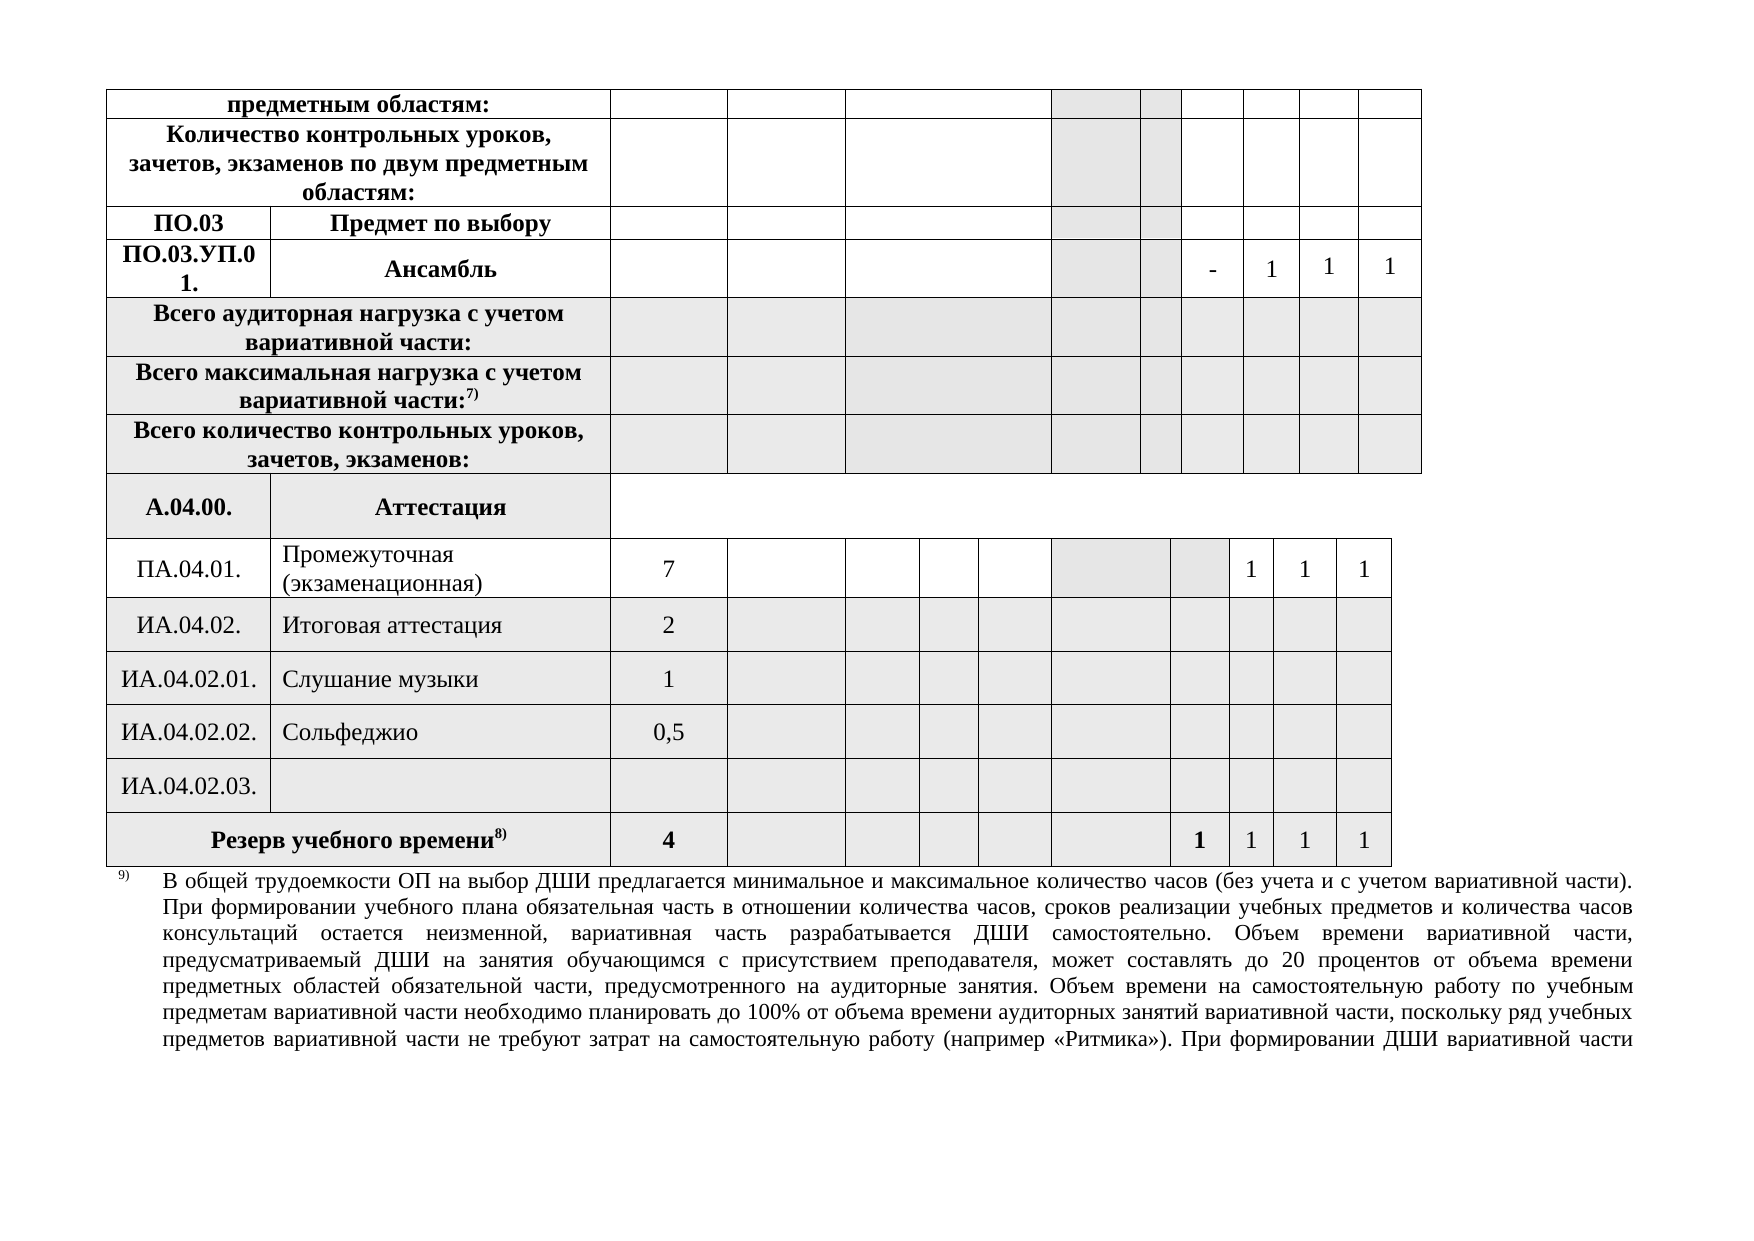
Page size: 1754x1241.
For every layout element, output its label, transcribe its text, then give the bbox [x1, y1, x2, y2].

table_cell [1052, 759, 1170, 812]
table_cell [846, 415, 1051, 473]
table_cell [1052, 119, 1140, 206]
table_cell [611, 759, 727, 812]
table_cell [979, 598, 1051, 651]
table_cell ИА.04.02.03. [107, 759, 270, 812]
table_cell [920, 598, 978, 651]
table_cell [611, 207, 727, 238]
table_cell [920, 813, 978, 866]
table_cell [1300, 119, 1358, 206]
table_cell 1 [611, 652, 727, 704]
table_cell 1 [1230, 539, 1273, 597]
table_cell [1182, 90, 1243, 118]
table_cell [1274, 705, 1336, 758]
table_cell [1337, 759, 1391, 812]
table_cell [728, 705, 845, 758]
table_cell [979, 813, 1051, 866]
table_cell [611, 90, 727, 118]
table_cell [1244, 415, 1299, 473]
table_cell [611, 415, 727, 473]
table_cell [846, 207, 1051, 238]
table_cell [1141, 119, 1181, 206]
table_cell [979, 539, 1051, 597]
table_cell 1 [1337, 813, 1391, 866]
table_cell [107, 90, 610, 118]
table_cell 1 [1230, 813, 1273, 866]
table_cell [1230, 652, 1273, 704]
table_cell [846, 119, 1051, 206]
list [118, 867, 1636, 1051]
table_cell ИА.04.02. [107, 598, 270, 651]
table_cell [1244, 298, 1299, 356]
table_cell [1274, 652, 1336, 704]
table_cell [920, 759, 978, 812]
table_cell [728, 415, 845, 473]
table_cell [1244, 357, 1299, 414]
table_cell [1052, 652, 1170, 704]
table_cell [1359, 415, 1421, 473]
table_cell [1359, 298, 1421, 356]
table_cell Резерв учебного времени8) [107, 813, 610, 866]
table_cell [1337, 705, 1391, 758]
table_cell А.04.00. [107, 474, 270, 538]
table_cell ПА.04.01. [107, 539, 270, 597]
table_cell [920, 539, 978, 597]
table_cell [846, 759, 919, 812]
table_cell 0,5 [611, 705, 727, 758]
table_cell [1300, 90, 1358, 118]
table_cell Итоговая аттестация [271, 598, 610, 651]
table_cell [1300, 357, 1358, 414]
table_cell [1052, 207, 1140, 238]
table_cell [728, 813, 845, 866]
table_cell [1274, 598, 1336, 651]
table_cell [728, 598, 845, 651]
table_cell [1171, 539, 1229, 597]
table_cell [1171, 598, 1229, 651]
table_cell 1 [1337, 539, 1391, 597]
table_cell ИА.04.02.01. [107, 652, 270, 704]
table_cell Всего количество контрольных уроков, зачетов, экзаменов: [107, 415, 610, 473]
table_cell [1230, 759, 1273, 812]
table_cell 7 [611, 539, 727, 597]
table_cell [728, 539, 845, 597]
table_cell - [1182, 240, 1243, 297]
table_cell [1052, 598, 1170, 651]
table_cell ПО.03 [107, 207, 270, 238]
table_cell [846, 90, 1051, 118]
table_cell [1171, 652, 1229, 704]
table_cell ПО.03.УП.01. [107, 240, 270, 297]
table_cell [1300, 298, 1358, 356]
table_cell [728, 759, 845, 812]
table_cell Аттестация [271, 474, 610, 538]
table_cell [1141, 415, 1181, 473]
table_cell [611, 298, 727, 356]
table_cell [1182, 207, 1243, 238]
table_cell [728, 652, 845, 704]
table_cell [846, 240, 1051, 297]
table_cell [1052, 240, 1140, 297]
table_cell Промежуточная (экзаменационная) [271, 539, 610, 597]
table_cell [1141, 207, 1181, 238]
table_cell [920, 705, 978, 758]
table_cell [979, 652, 1051, 704]
table_cell [1052, 813, 1170, 866]
table_cell [1230, 598, 1273, 651]
table_cell Слушание музыки [271, 652, 610, 704]
table_cell [611, 240, 727, 297]
table_cell [728, 240, 845, 297]
table_cell [979, 705, 1051, 758]
table_cell [1244, 119, 1299, 206]
table_cell [1182, 298, 1243, 356]
table_cell [1359, 90, 1421, 118]
table_cell 4 [611, 813, 727, 866]
table_cell 1 [1274, 539, 1336, 597]
table_cell [1359, 119, 1421, 206]
table_cell 1 [1244, 240, 1299, 297]
table_cell [920, 652, 978, 704]
table_cell [1141, 298, 1181, 356]
table_cell [979, 759, 1051, 812]
table_cell [611, 119, 727, 206]
table_cell Количество контрольных уроков, зачетов, экзаменов по двум предметным областям: [107, 119, 610, 206]
table_cell  [1359, 240, 1421, 297]
table_cell [271, 759, 610, 812]
table_cell [1359, 357, 1421, 414]
table_cell [1359, 207, 1421, 238]
table_cell [846, 357, 1051, 414]
table_cell [1052, 539, 1170, 597]
table_cell Всего максимальная нагрузка с учетом вариативной части:7) [107, 357, 610, 414]
table_cell [846, 598, 919, 651]
table_cell 1 [1274, 813, 1336, 866]
table_cell [1337, 652, 1391, 704]
table_cell 2 [611, 598, 727, 651]
table_cell [728, 298, 845, 356]
table_cell Всего аудиторная нагрузка с учетом вариативной части: [107, 298, 610, 356]
table_cell [1244, 90, 1299, 118]
table_cell [1244, 207, 1299, 238]
table_cell [1052, 705, 1170, 758]
table_cell [1171, 759, 1229, 812]
table_cell [1171, 705, 1229, 758]
table_cell [1052, 90, 1140, 118]
table_cell [728, 357, 845, 414]
table_cell [1052, 415, 1140, 473]
table_cell [1141, 240, 1181, 297]
table_cell [846, 539, 919, 597]
table_cell Сольфеджио [271, 705, 610, 758]
table_cell [728, 90, 845, 118]
table_cell ИА.04.02.02. [107, 705, 270, 758]
table_cell Предмет по выбору [271, 207, 610, 238]
table_cell [611, 357, 727, 414]
table_cell [1300, 415, 1358, 473]
table_cell [1230, 705, 1273, 758]
table_cell [846, 652, 919, 704]
table_cell [1300, 207, 1358, 238]
table_cell [846, 705, 919, 758]
table_cell  [1300, 240, 1358, 297]
table_cell [1182, 357, 1243, 414]
table_cell [1052, 298, 1140, 356]
table_cell [846, 813, 919, 866]
table_cell Ансамбль [271, 240, 610, 297]
table_cell [728, 119, 845, 206]
table_cell 1 [1171, 813, 1229, 866]
table_cell [846, 298, 1051, 356]
table_cell [1182, 415, 1243, 473]
table_cell [1274, 759, 1336, 812]
table_cell [1141, 90, 1181, 118]
table_cell [1182, 119, 1243, 206]
table_cell [1141, 357, 1181, 414]
table_cell [1337, 598, 1391, 651]
table_cell [1052, 357, 1140, 414]
table_cell [728, 207, 845, 238]
